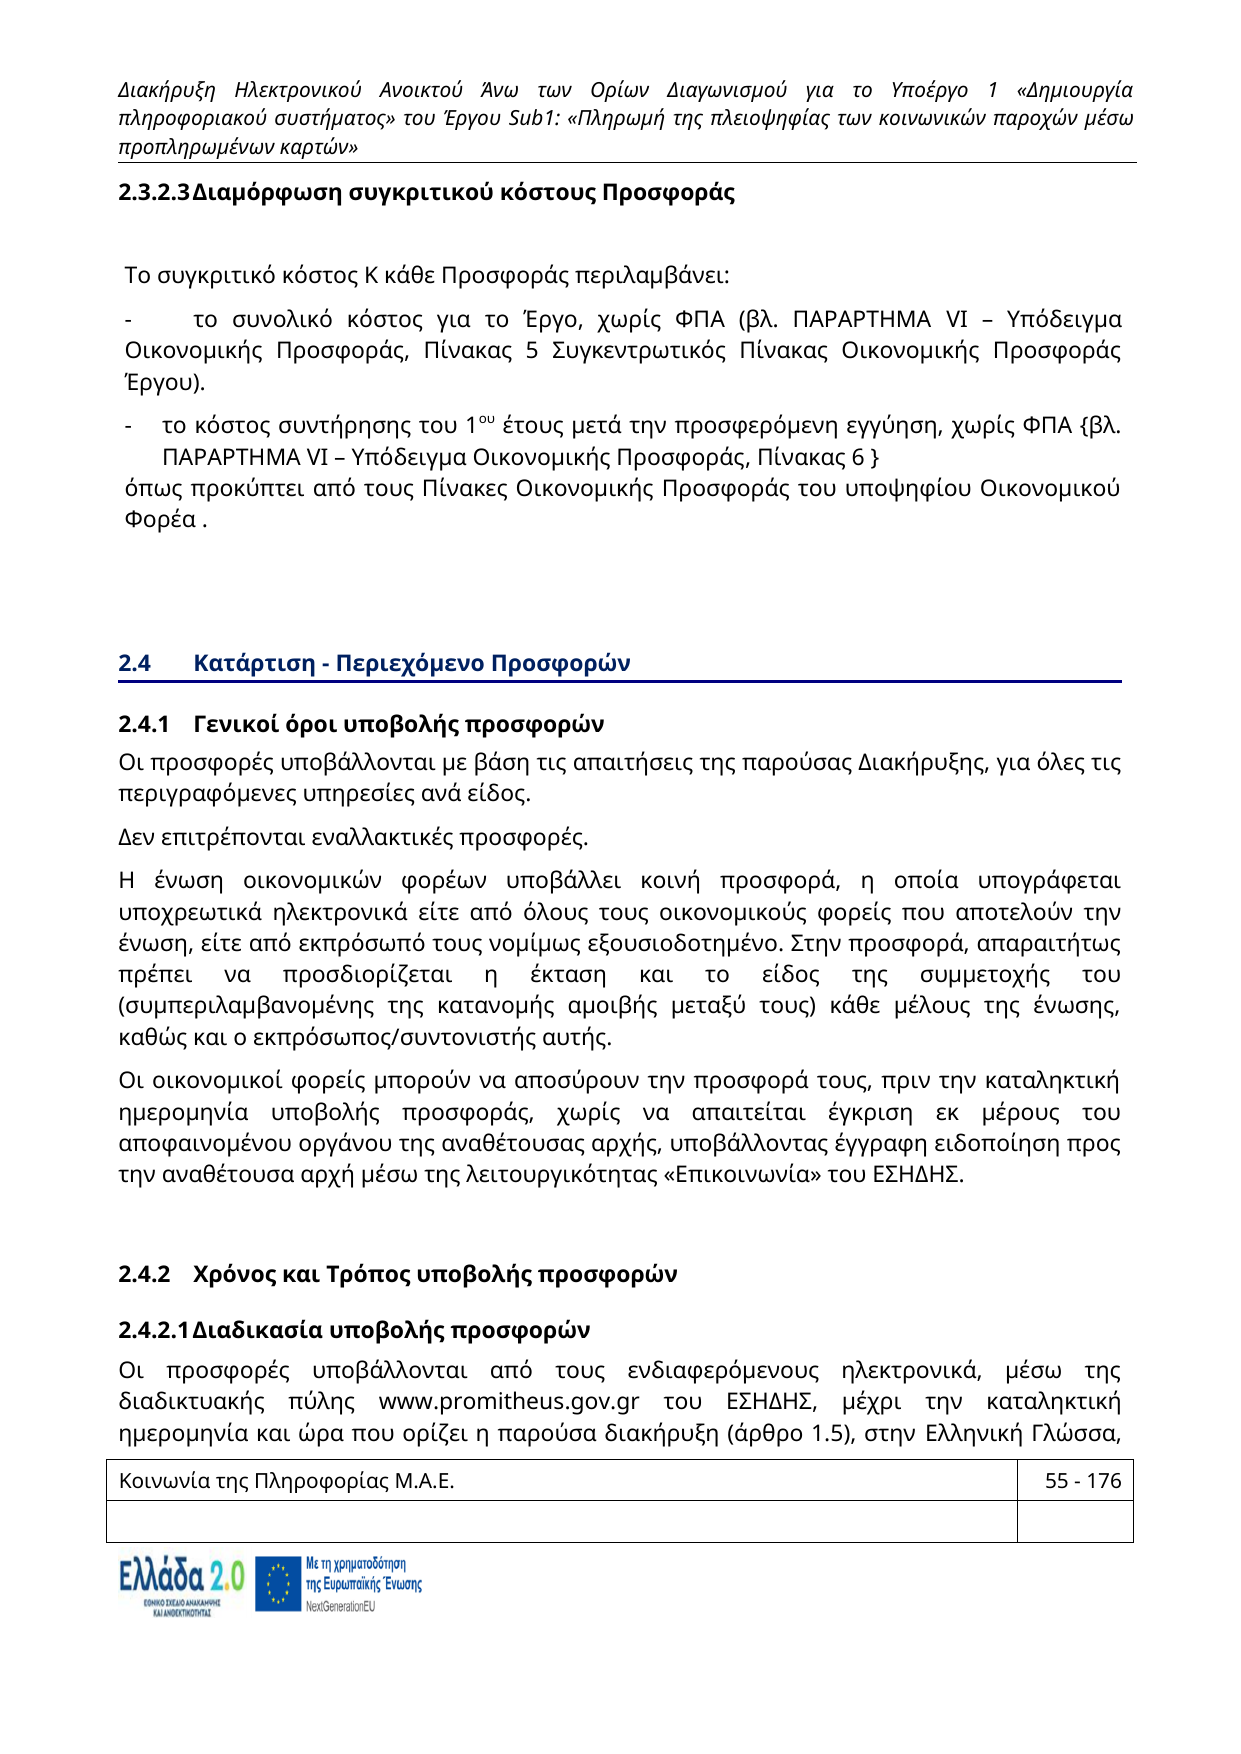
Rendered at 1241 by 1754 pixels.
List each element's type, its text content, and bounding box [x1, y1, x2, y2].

text Οι οικονομικοί φορείς μπορούν να αποσύρουν την προσφορά τους, πριν την καταληκτική ημερομηνία υποβολής προσφοράς, χωρίς να απαιτείται έγκριση εκ μέρους του αποφαινομένου οργάνου της αναθέτουσας αρχής, υποβάλλοντας έγγραφη ειδοποίηση προς την αναθέτουσα αρχή μέσω της λειτουργικότητας «Επικοινωνία» του ΕΣΗΔΗΣ. [118, 1064, 1122, 1189]
subtitle Χρόνος και Τρόπος υποβολής προσφορών [118, 1258, 1122, 1289]
text - το συνολικό κόστος για το Έργο, χωρίς ΦΠΑ (βλ. ΠΑΡΑΡΤΗΜΑ VI – Υπόδειγμα Οικονομικής Προσφοράς, Πίνακας 5 Συγκεντρωτικός Πίνακας Οικονομικής Προσφοράς Έργου). [124, 303, 1122, 397]
list το κόστος συντήρησης του 1ου έτους μετά την προσφερόμενη εγγύηση, χωρίς ΦΠΑ {βλ. ΠΑΡΑΡΤΗΜΑ VI – Υπόδειγμα Οικονομικής Προσφοράς, Πίνακας 6 } [124, 409, 1122, 472]
text Οι προσφορές υποβάλλονται με βάση τις απαιτήσεις της παρούσας Διακήρυξης, για όλες τις περιγραφόμενες υπηρεσίες ανά είδος. [118, 746, 1122, 808]
subtitle Διαδικασία υποβολής προσφορών [118, 1314, 1122, 1346]
text όπως προκύπτει από τους Πίνακες Οικονομικής Προσφοράς του υποψηφίου Οικονομικού Φορέα . [124, 472, 1122, 534]
subtitle Διαμόρφωση συγκριτικού κόστους Προσφοράς [118, 176, 1122, 207]
subtitle Κατάρτιση - Περιεχόμενο Προσφορών [118, 647, 1122, 680]
text Η ένωση οικονομικών φορέων υποβάλλει κοινή προσφορά, η οποία υπογράφεται υποχρεωτικά ηλεκτρονικά είτε από όλους τους οικονομικούς φορείς που αποτελούν την ένωση, είτε από εκπρόσωπό τους νομίμως εξουσιοδοτημένο. Στην προσφορά, απαραιτήτως πρέπει να προσδιορίζεται η έκταση και το είδος της συμμετοχής του (συμπεριλαμβανομένης της κατανομής αμοιβής μεταξύ τους) κάθε μέλους της ένωσης, καθώς και ο εκπρόσωπος/συντονιστής αυτής. [118, 864, 1122, 1052]
text Το συγκριτικό κόστος Κ κάθε Προσφοράς περιλαμβάνει: [124, 259, 1122, 291]
subtitle Γενικοί όροι υποβολής προσφορών [118, 708, 1122, 739]
text Δεν επιτρέπονται εναλλακτικές προσφορές. [118, 821, 1122, 852]
picture [118, 1547, 427, 1618]
